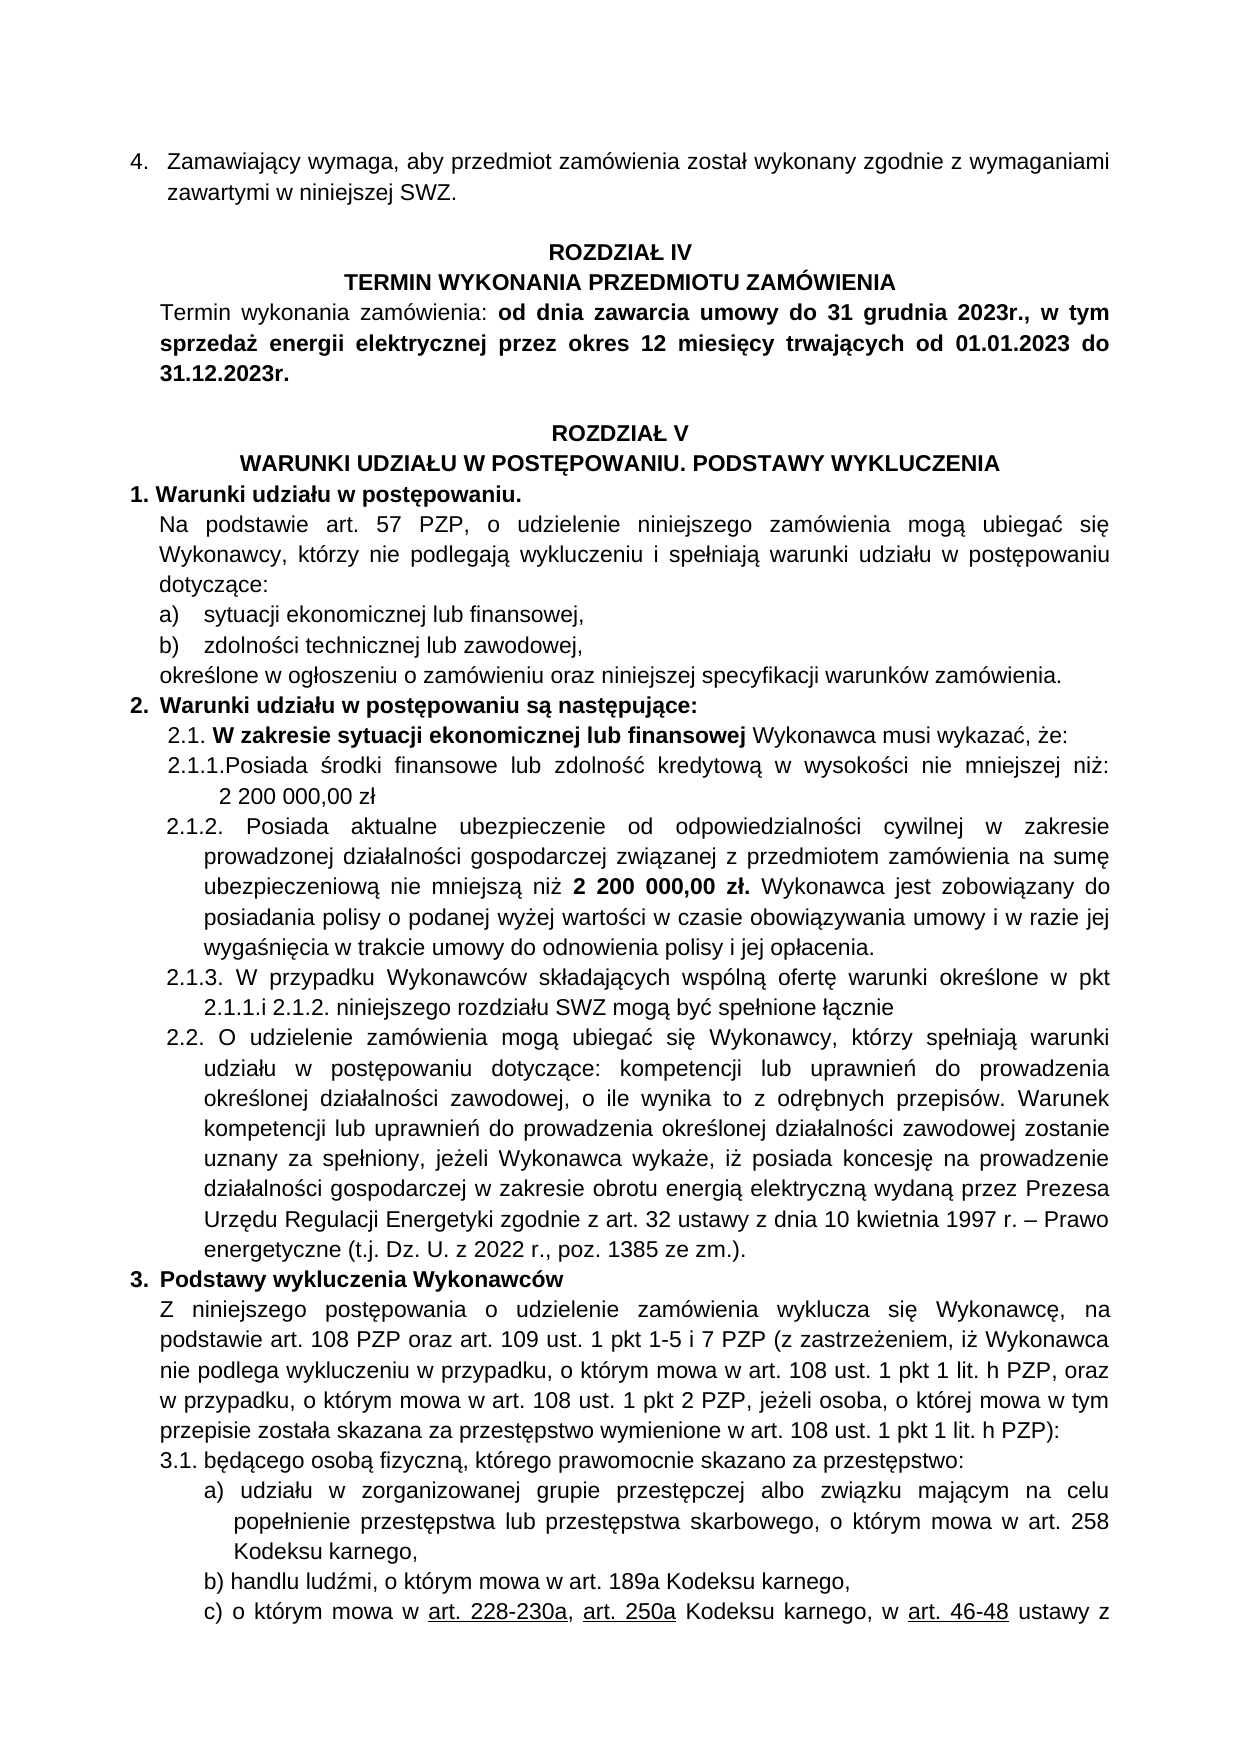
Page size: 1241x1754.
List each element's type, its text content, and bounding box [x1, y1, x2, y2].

text określone w ogłoszeniu o zamówieniu oraz niniejszej specyfikacji warunków zamówienia. [159, 662, 1110, 688]
text b) handlu ludźmi, o którym mowa w art. 189a Kodeksu karnego, [204, 1568, 1110, 1594]
text Z niniejszego postępowania o udzielenie zamówienia wyklucza się Wykonawcę, na podstawie art. 108 PZP oraz art. 109 ust. 1 pkt 1-5 i 7 PZP (z zastrzeżeniem, iż Wykonawca nie podlega wykluczeniu w przypadku, o którym mowa w art. 108 ust. 1 pkt 1 lit. h PZP, oraz w przypadku, o którym mowa w art. 108 ust. 1 pkt 2 PZP, jeżeli osoba, o której mowa w tym przepisie została skazana za przestępstwo wymienione w art. 108 ust. 1 pkt 1 lit. h PZP): [159, 1296, 1110, 1443]
text 1. Warunki udziału w postępowaniu. [130, 481, 1110, 507]
text TERMIN WYKONANIA PRZEDMIOTU ZAMÓWIENIA [130, 269, 1110, 296]
text 2.1.2. Posiada aktualne ubezpieczenie od odpowiedzialności cywilnej w zakresie prowadzonej działalności gospodarczej związanej z przedmiotem zamówienia na sumę ubezpieczeniową nie mniejszą niż 2 200 000,00 zł. Wykonawca jest zobowiązany do posiadania polisy o podanej wyżej wartości w czasie obowiązywania umowy i w razie jej wygaśnięcia w trakcie umowy do odnowienia polisy i jej opłacenia. [166, 813, 1110, 960]
list Podstawy wykluczenia Wykonawców [130, 1266, 1110, 1292]
list W zakresie sytuacji ekonomicznej lub finansowej Wykonawca musi wykazać, że: [167, 722, 1110, 749]
text 2.2. O udzielenie zamówienia mogą ubiegać się Wykonawcy, którzy spełniają warunki udziału w postępowaniu dotyczące: kompetencji lub uprawnień do prowadzenia określonej działalności zawodowej, o ile wynika to z odrębnych przepisów. Warunek kompetencji lub uprawnień do prowadzenia określonej działalności zawodowej zostanie uznany za spełniony, jeżeli Wykonawca wykaże, iż posiada koncesję na prowadzenie działalności gospodarczej w zakresie obrotu energią elektryczną wydaną przez Prezesa Urzędu Regulacji Energetyki zgodnie z art. 32 ustawy z dnia 10 kwietnia 1997 r. – Prawo energetyczne (t.j. Dz. U. z 2022 r., poz. 1385 ze zm.). [166, 1024, 1110, 1262]
text a) udziału w zorganizowanej grupie przestępczej albo związku mającym na celu popełnienie przestępstwa lub przestępstwa skarbowego, o którym mowa w art. 258 Kodeksu karnego, [204, 1477, 1110, 1564]
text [204, 1598, 1110, 1625]
text ROZDZIAŁ IV [130, 239, 1110, 265]
text Na podstawie art. 57 PZP, o udzielenie niniejszego zamówienia mogą ubiegać się Wykonawcy, którzy nie podlegają wykluczeniu i spełniają warunki udziału w postępowaniu dotyczące: [159, 511, 1110, 598]
list .Posiada środki finansowe lub zdolność kredytową w wysokości nie mniejszej niż: 2 200 000,00 zł [167, 752, 1110, 809]
list Zamawiający wymaga, aby przedmiot zamówienia został wykonany zgodnie z wymaganiami zawartymi w niniejszej SWZ. [130, 148, 1110, 205]
list Warunki udziału w postępowaniu są następujące: [130, 692, 1110, 718]
list zdolności technicznej lub zawodowej, [159, 632, 1110, 658]
text 2.1.3. W przypadku Wykonawców składających wspólną ofertę warunki określone w pkt 2.1.1.i 2.1.2. niniejszego rozdziału SWZ mogą być spełnione łącznie [166, 964, 1110, 1021]
list będącego osobą fizyczną, którego prawomocnie skazano za przestępstwo: [159, 1447, 1110, 1474]
text ROZDZIAŁ V [130, 420, 1110, 447]
text Termin wykonania zamówienia: od dnia zawarcia umowy do 31 grudnia 2023r., w tym sprzedaż energii elektrycznej przez okres 12 miesięcy trwających od 01.01.2023 do 31.12.2023r. [159, 299, 1110, 386]
list sytuacji ekonomicznej lub finansowej, [159, 601, 1110, 628]
text WARUNKI UDZIAŁU W POSTĘPOWANIU. PODSTAWY WYKLUCZENIA [130, 450, 1110, 477]
